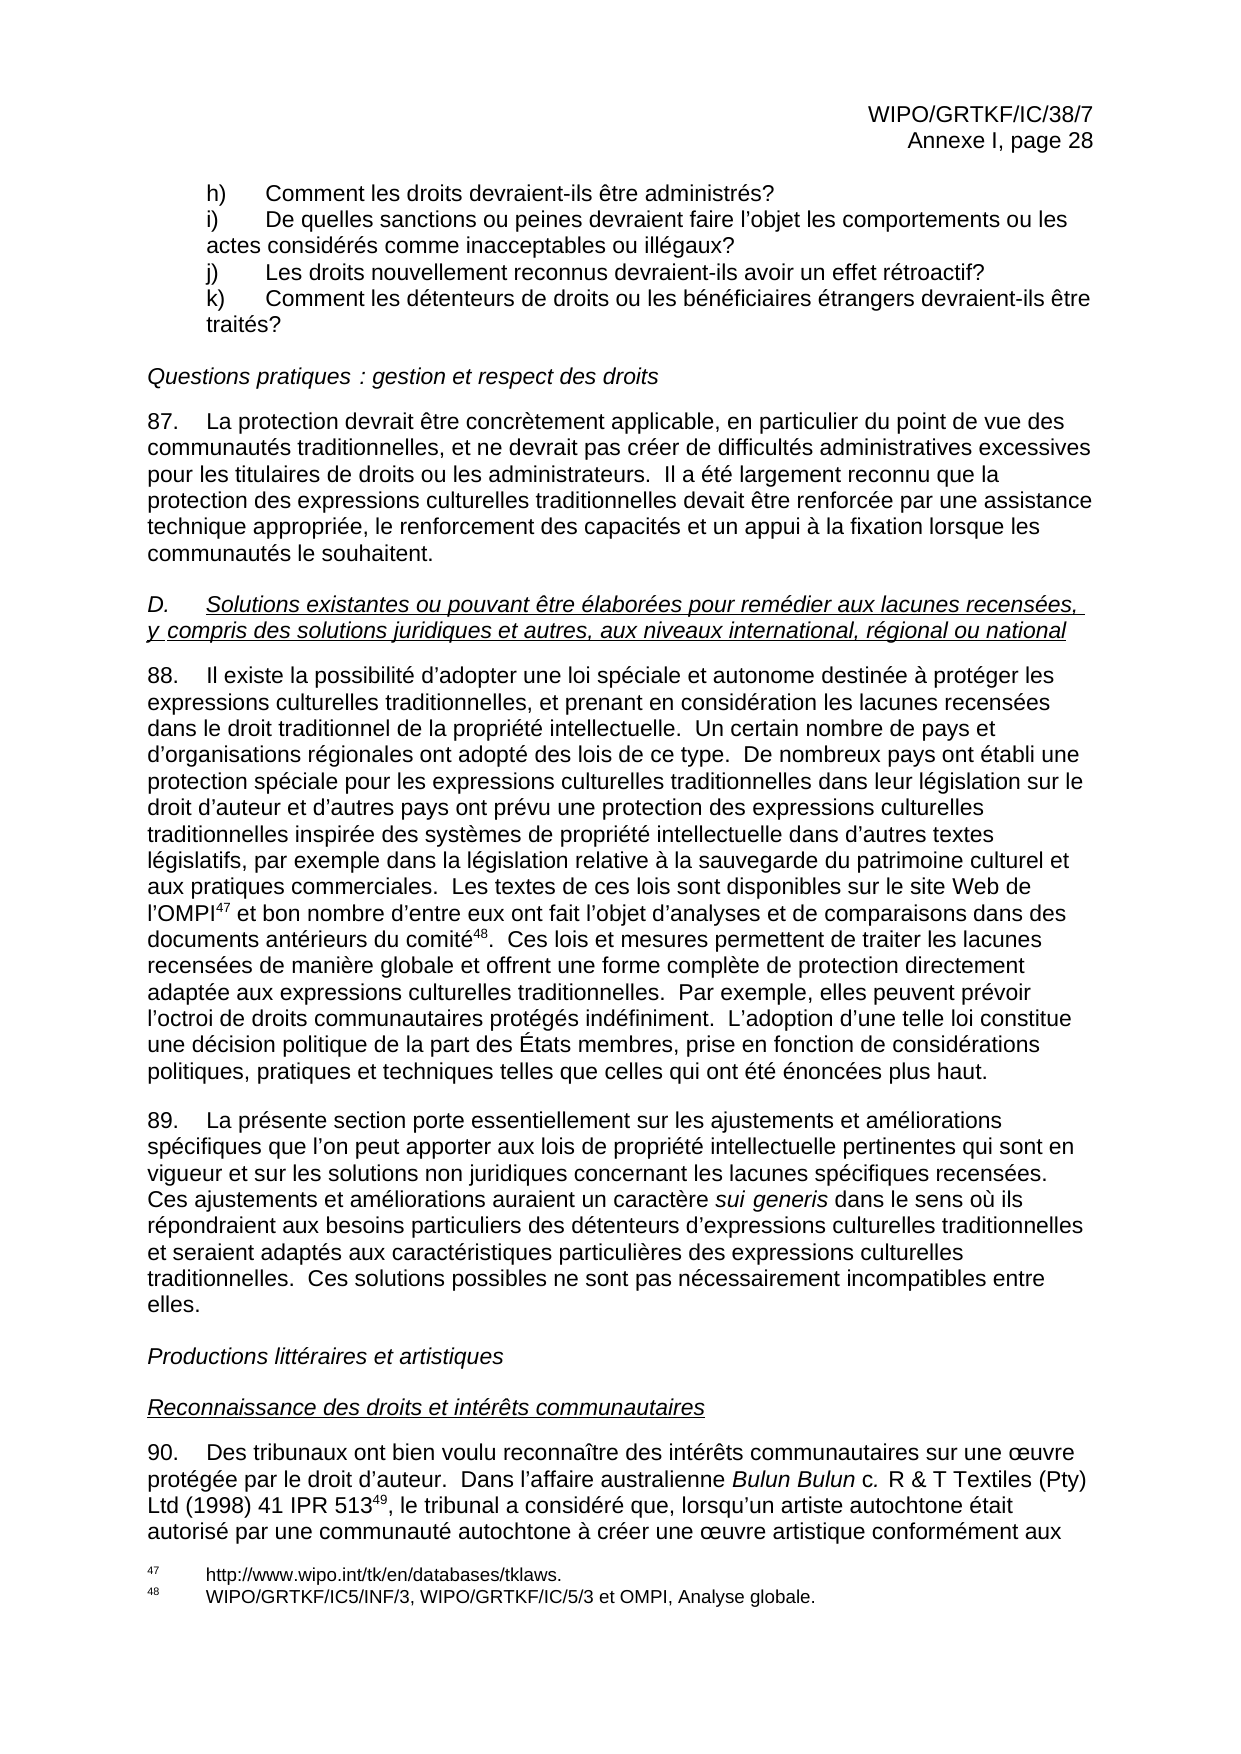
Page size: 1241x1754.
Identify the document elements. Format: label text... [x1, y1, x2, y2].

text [147, 1439, 1093, 1545]
subtitle Reconnaissance des droits et intérêts communautaires [147, 1394, 1093, 1421]
list De quelles sanctions ou peines devraient faire l’objet les comportements ou les actes considérés comme inacceptables ou illégaux? [206, 206, 1093, 259]
text Il existe la possibilité d’adopter une loi spéciale et autonome destinée à protéger les expressions culturelles traditionnelles, et prenant en considération les lacunes recensées dans le droit traditionnel de la propriété intellectuelle. Un certain nombre de pays et d’organisations régionales ont adopté des lois de ce type. De nombreux pays ont établi une protection spéciale pour les expressions culturelles traditionnelles dans leur législation sur le droit d’auteur et d’autres pays ont prévu une protection des expressions culturelles traditionnelles inspirée des systèmes de propriété intellectuelle dans d’autres textes législatifs, par exemple dans la législation relative à la sauvegarde du patrimoine culturel et aux pratiques commerciales. Les textes de ces lois sont disponibles sur le site Web de l’OMPI et bon nombre d’entre eux ont fait l’objet d’analyses et de comparaisons dans des documents antérieurs du comité. Ces lois et mesures permettent de traiter les lacunes recensées de manière globale et offrent une forme complète de protection directement adaptée aux expressions culturelles traditionnelles. Par exemple, elles peuvent prévoir l’octroi de droits communautaires protégés indéfiniment. L’adoption d’une telle loi constitue une décision politique de la part des États membres, prise en fonction de considérations politiques, pratiques et techniques telles que celles qui ont été énoncées plus haut. [147, 662, 1093, 1084]
subtitle Questions pratiques : gestion et respect des droits [147, 363, 1093, 389]
list Comment les droits devraient-ils être administrés? [206, 179, 1093, 206]
text La présente section porte essentiellement sur les ajustements et améliorations spécifiques que l’on peut apporter aux lois de propriété intellectuelle pertinentes qui sont en vigueur et sur les solutions non juridiques concernant les lacunes spécifiques recensées. Ces ajustements et améliorations auraient un caractère sui generis dans le sens où ils répondraient aux besoins particuliers des détenteurs d’expressions culturelles traditionnelles et seraient adaptés aux caractéristiques particulières des expressions culturelles traditionnelles. Ces solutions possibles ne sont pas nécessairement incompatibles entre elles. [147, 1107, 1093, 1318]
subtitle D. Solutions existantes ou pouvant être élaborées pour remédier aux lacunes recensées, y compris des solutions juridiques et autres, aux niveaux international, régional ou national [147, 591, 1093, 644]
list Comment les détenteurs de droits ou les bénéficiaires étrangers devraient-ils être traités? [206, 285, 1093, 338]
subtitle Productions littéraires et artistiques [147, 1343, 1093, 1369]
text La protection devrait être concrètement applicable, en particulier du point de vue des communautés traditionnelles, et ne devrait pas créer de difficultés administratives excessives pour les titulaires de droits ou les administrateurs. Il a été largement reconnu que la protection des expressions culturelles traditionnelles devait être renforcée par une assistance technique appropriée, le renforcement des capacités et un appui à la fixation lorsque les communautés le souhaitent. [147, 408, 1093, 566]
list Les droits nouvellement reconnus devraient-ils avoir un effet rétroactif? [206, 259, 1093, 285]
